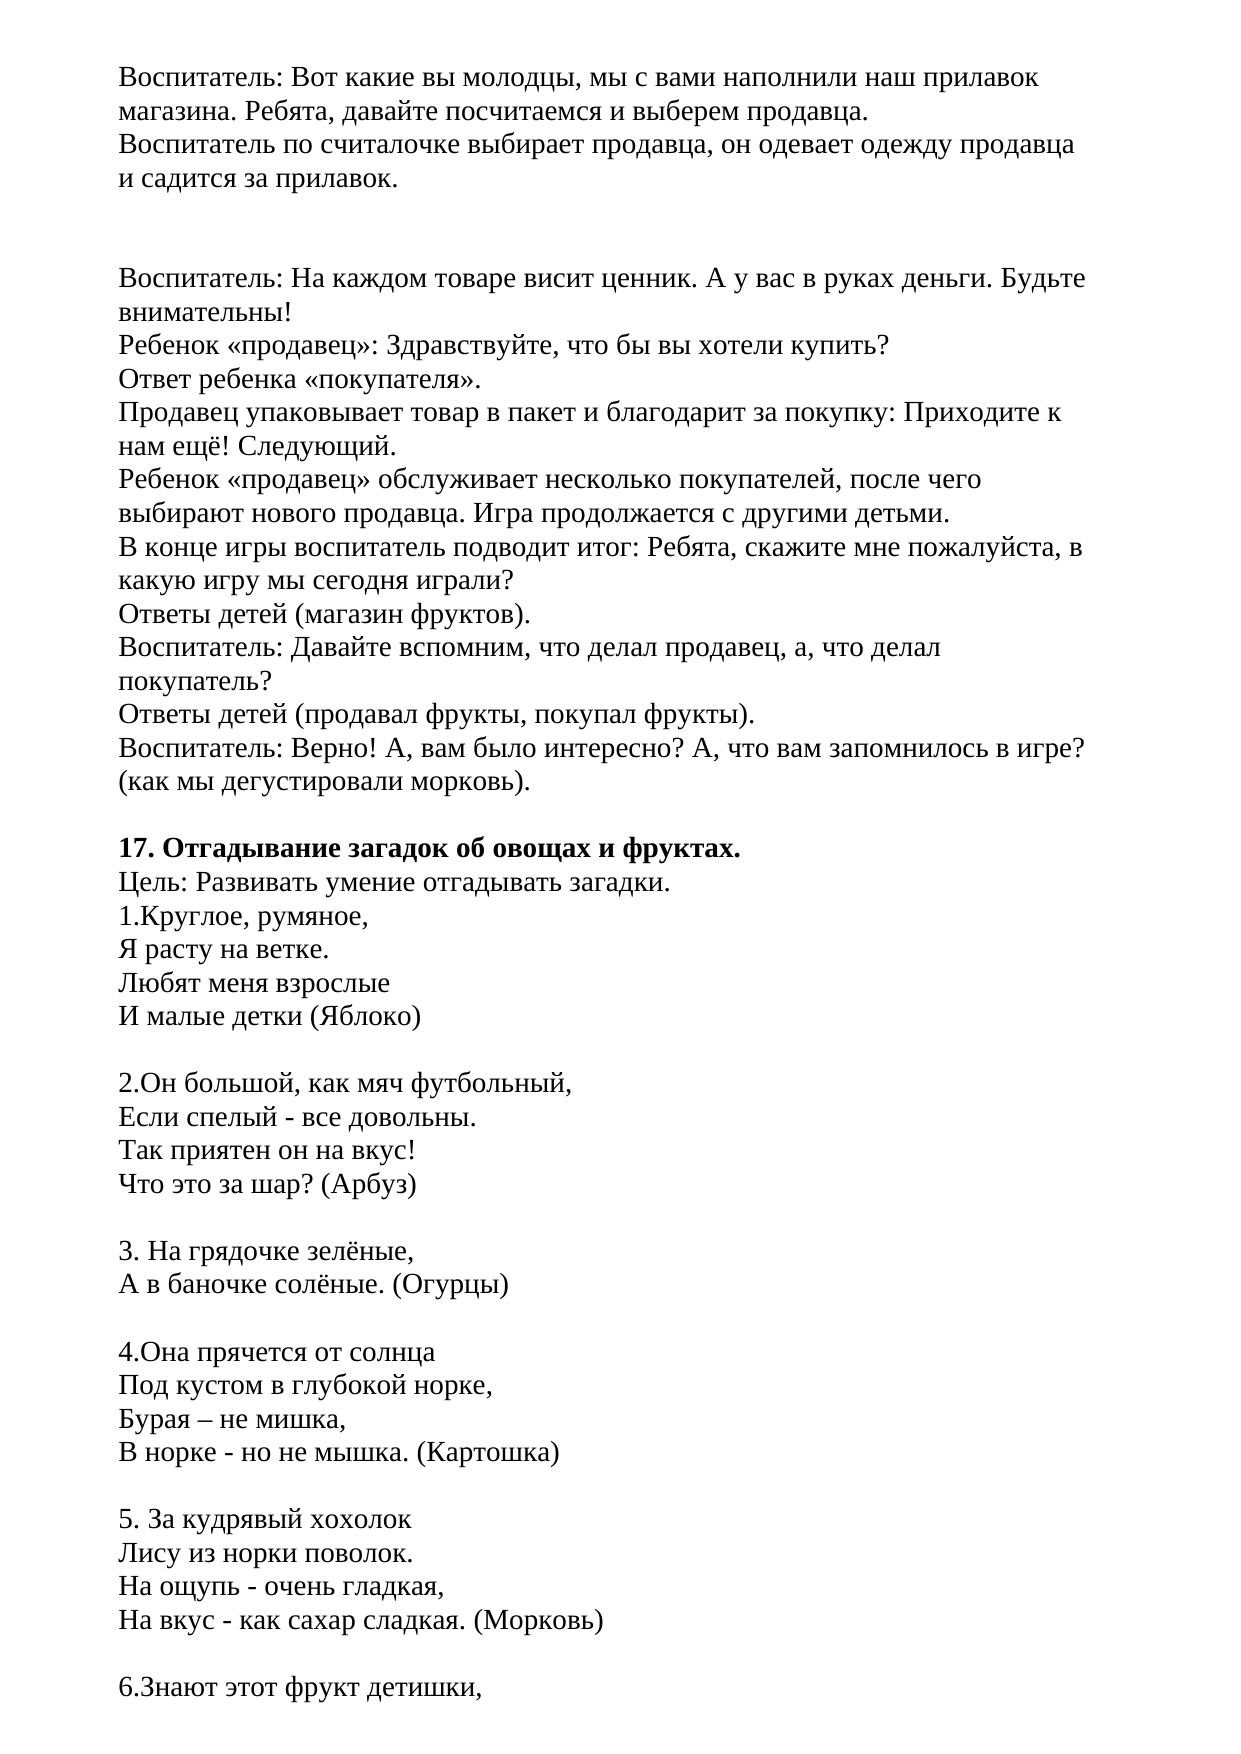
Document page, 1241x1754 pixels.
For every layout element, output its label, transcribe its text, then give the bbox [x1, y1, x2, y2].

text Продавец упаковывает товар в пакет и благодарит за покупку: Приходите к нам ещё! Следующий. [118, 394, 1093, 462]
text На вкус - как сахар сладкая. (Морковь) [118, 1602, 1093, 1636]
text На ощупь - очень гладкая, [118, 1568, 1093, 1602]
text Бурая – не мишка, [118, 1401, 1093, 1434]
text Я расту на ветке. [118, 931, 1093, 965]
text Любят меня взрослые [118, 965, 1093, 998]
text Воспитатель: На каждом товаре висит ценник. А у вас в руках деньги. Будьте внимательны! [118, 260, 1093, 327]
text Воспитатель: Давайте вспомним, что делал продавец, а, что делал покупатель? [118, 629, 1093, 696]
text Цель: Развивать умение отгадывать загадки. [118, 864, 1093, 898]
text Что это за шар? (Арбуз) [118, 1166, 1093, 1199]
text Ребенок «продавец» обслуживает несколько покупателей, после чего выбирают нового продавца. Игра продолжается с другими детьми. [118, 462, 1093, 529]
text В норке - но не мышка. (Картошка) [118, 1434, 1093, 1468]
text Ответы детей (магазин фруктов). [118, 596, 1093, 629]
text 5. За кудрявый хохолок [118, 1501, 1093, 1535]
text 3. На грядочке зелёные, [118, 1233, 1093, 1267]
text Воспитатель по считалочке выбирает продавца, он одевает одежду продавца и садится за прилавок. [118, 126, 1093, 193]
text 2.Он большой, как мяч футбольный, [118, 1065, 1093, 1099]
text Ответы детей (продавал фрукты, покупал фрукты). [118, 696, 1093, 730]
text Лису из норки поволок. [118, 1535, 1093, 1568]
text Воспитатель: Вот какие вы молодцы, мы с вами наполнили наш прилавок магазина. Ребята, давайте посчитаемся и выберем продавца. [118, 59, 1093, 126]
text А в баночке солёные. (Огурцы) [118, 1267, 1093, 1300]
text Если спелый - все довольны. [118, 1099, 1093, 1132]
text 17. Отгадывание загадок об овощах и фруктах. [118, 831, 1093, 864]
text 4.Она прячется от солнца [118, 1334, 1093, 1367]
text Воспитатель: Верно! А, вам было интересно? А, что вам запомнилось в игре? (как мы дегустировали морковь). [118, 730, 1093, 797]
text Под кустом в глубокой норке, [118, 1367, 1093, 1401]
text В конце игры воспитатель подводит итог: Ребята, скажите мне пожалуйста, в какую игру мы сегодня играли? [118, 529, 1093, 596]
text Так приятен он на вкус! [118, 1132, 1093, 1166]
text Ответ ребенка «покупателя». [118, 361, 1093, 394]
text И малые детки (Яблоко) [118, 998, 1093, 1032]
text 6.Знают этот фрукт детишки, [118, 1669, 1093, 1703]
text Ребенок «продавец»: Здравствуйте, что бы вы хотели купить? [118, 327, 1093, 361]
text 1.Круглое, румяное, [118, 898, 1093, 931]
